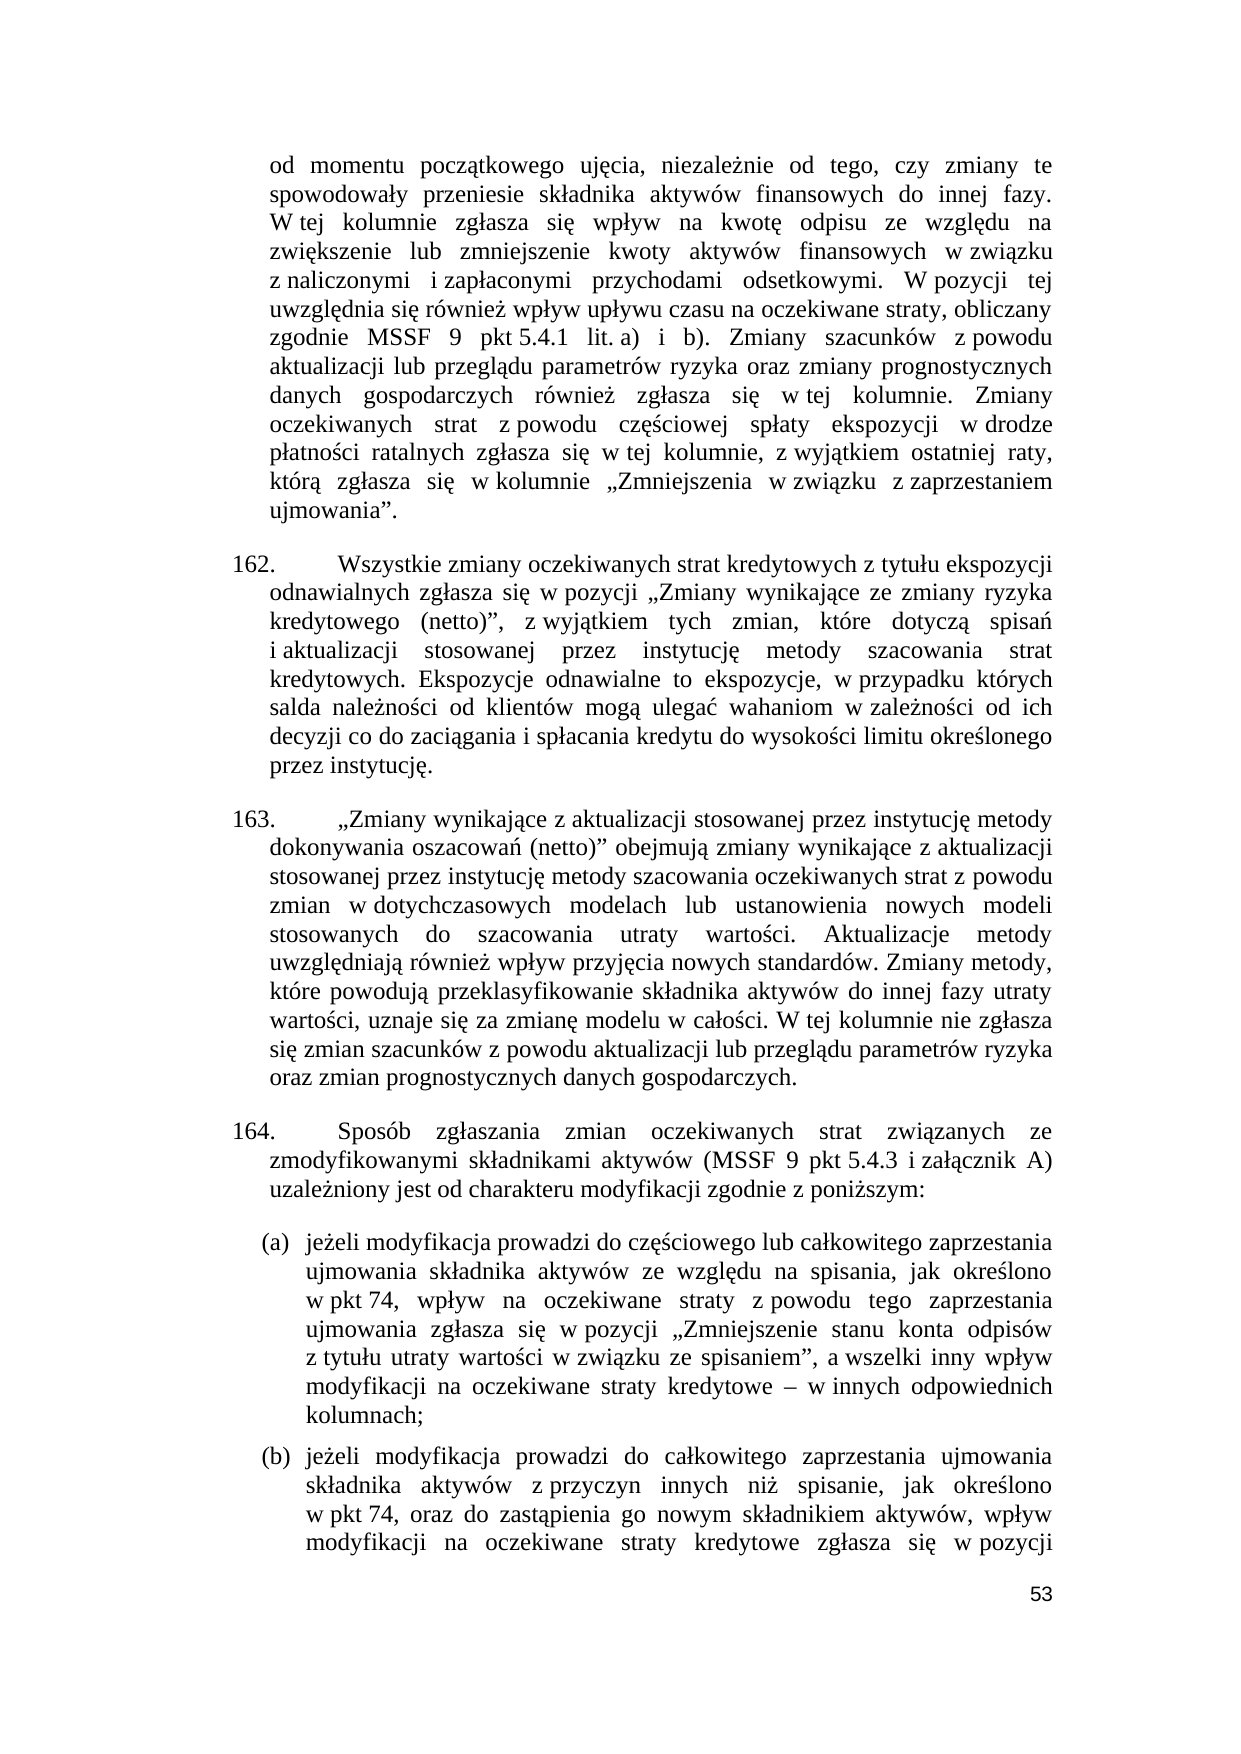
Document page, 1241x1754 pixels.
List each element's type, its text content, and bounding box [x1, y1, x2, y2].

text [232, 150, 1053, 524]
text Sposób zgłaszania zmian oczekiwanych strat związanych ze zmodyfikowanymi składnikami aktywów (MSSF 9 pkt 5.4.3 i załącznik A) uzależniony jest od charakteru modyfikacji zgodnie z poniższym: [232, 1116, 1053, 1202]
text „Zmiany wynikające z aktualizacji stosowanej przez instytucję metody dokonywania oszacowań (netto)” obejmują zmiany wynikające z aktualizacji stosowanej przez instytucję metody szacowania oczekiwanych strat z powodu zmian w dotychczasowych modelach lub ustanowienia nowych modeli stosowanych do szacowania utraty wartości. Aktualizacje metody uwzględniają również wpływ przyjęcia nowych standardów. Zmiany metody, które powodują przeklasyfikowanie składnika aktywów do innej fazy utraty wartości, uznaje się za zmianę modelu w całości. W tej kolumnie nie zgłasza się zmian szacunków z powodu aktualizacji lub przeglądu parametrów ryzyka oraz zmian prognostycznych danych gospodarczych. [232, 804, 1053, 1091]
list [261, 1441, 1053, 1556]
text Wszystkie zmiany oczekiwanych strat kredytowych z tytułu ekspozycji odnawialnych zgłasza się w pozycji „Zmiany wynikające ze zmiany ryzyka kredytowego (netto)”, z wyjątkiem tych zmian, które dotyczą spisań i aktualizacji stosowanej przez instytucję metody szacowania strat kredytowych. Ekspozycje odnawialne to ekspozycje, w przypadku których salda należności od klientów mogą ulegać wahaniom w zależności od ich decyzji co do zaciągania i spłacania kredytu do wysokości limitu określonego przez instytucję. [232, 549, 1053, 779]
list jeżeli modyfikacja prowadzi do częściowego lub całkowitego zaprzestania ujmowania składnika aktywów ze względu na spisania, jak określono w pkt 74, wpływ na oczekiwane straty z powodu tego zaprzestania ujmowania zgłasza się w pozycji „Zmniejszenie stanu konta odpisów z tytułu utraty wartości w związku ze spisaniem”, a wszelki inny wpływ modyfikacji na oczekiwane straty kredytowe – w innych odpowiednich kolumnach; [261, 1227, 1053, 1429]
